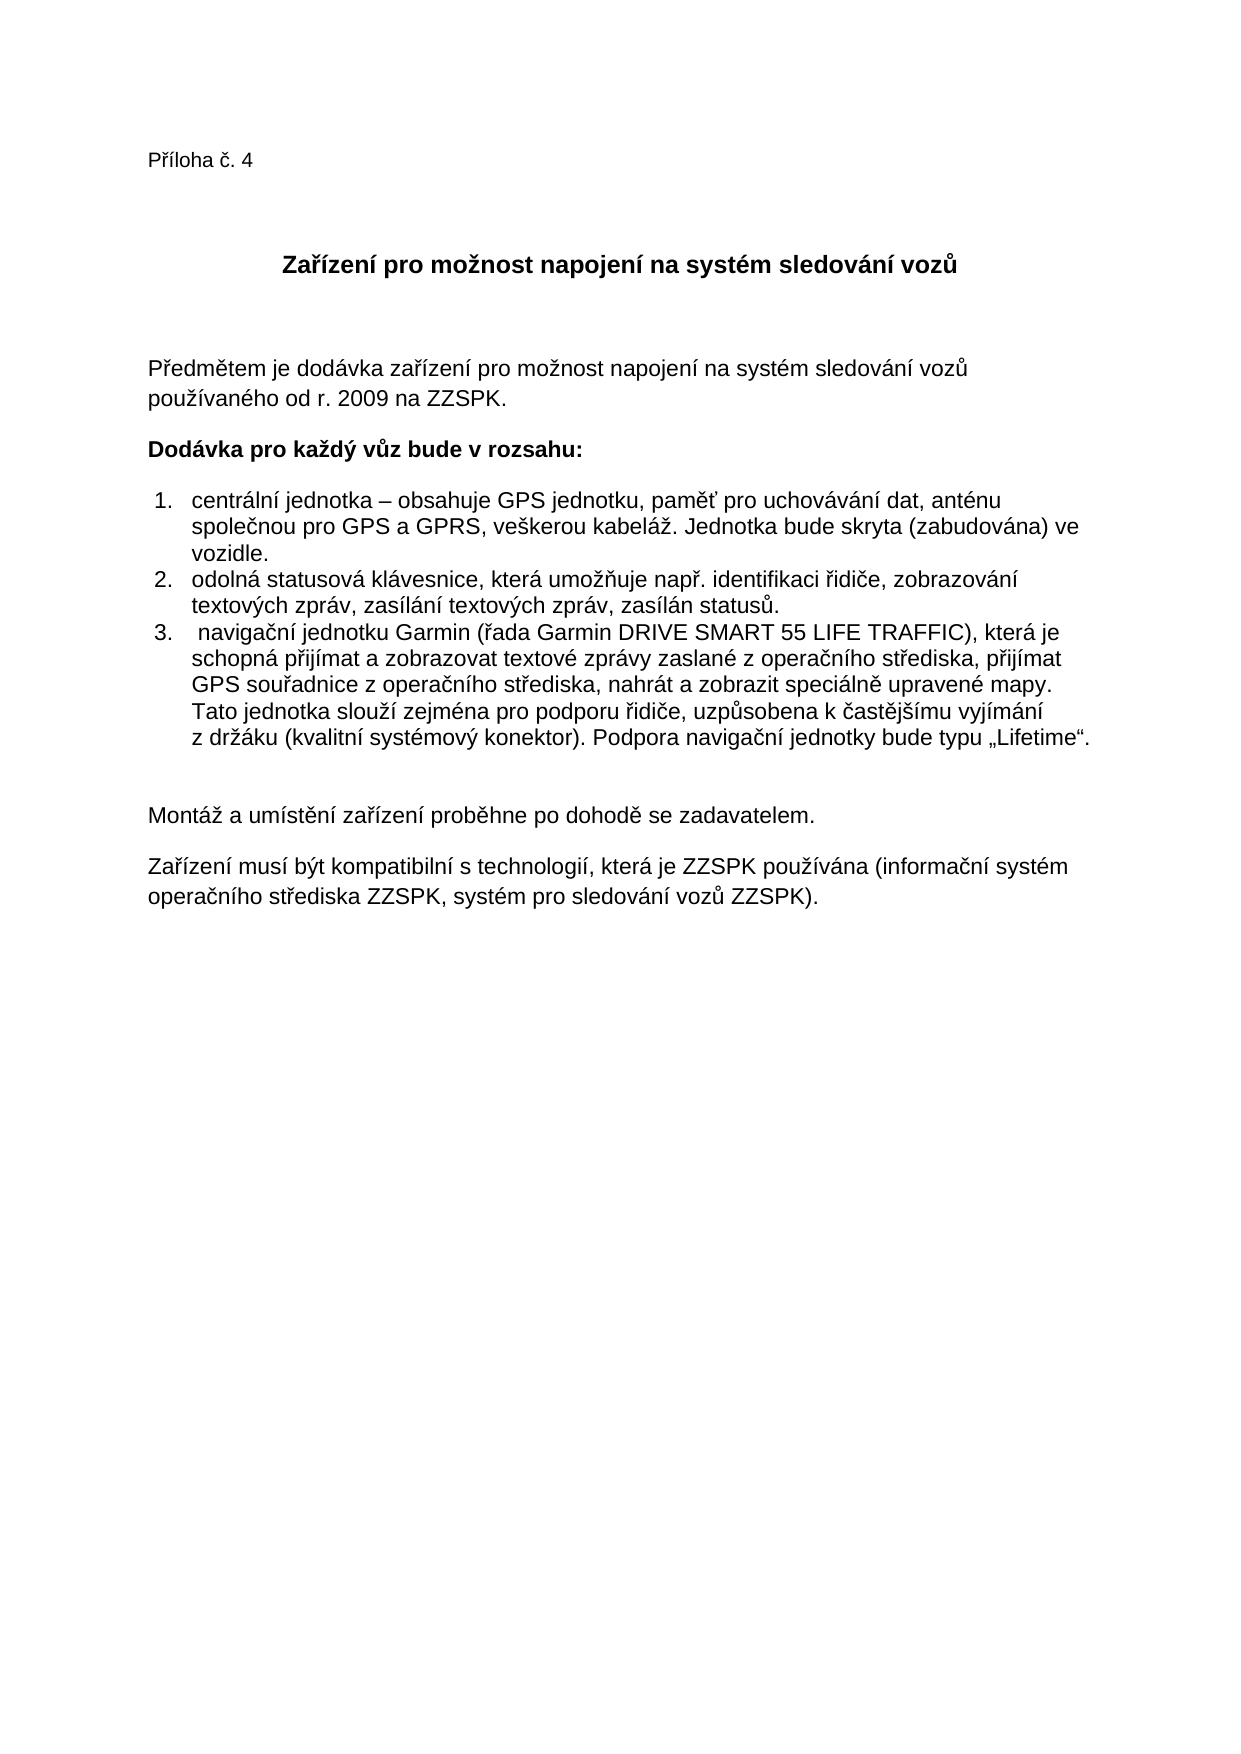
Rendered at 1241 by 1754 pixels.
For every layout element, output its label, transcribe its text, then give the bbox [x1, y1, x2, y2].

list navigační jednotku Garmin (řada Garmin DRIVE SMART 55 LIFE TRAFFIC), která je schopná přijímat a zobrazovat textové zprávy zaslané z operačního střediska, přijímat GPS souřadnice z operačního střediska, nahrát a zobrazit speciálně upravené mapy. Tato jednotka slouží zejména pro podporu řidiče, uzpůsobena k častějšímu vyjímání z držáku (kvalitní systémový konektor). Podpora navigační jednotky bude typu „Lifetime“. [154, 619, 1093, 751]
text Předmětem je dodávka zařízení pro možnost napojení na systém sledování vozů používaného od r. 2009 na ZZSPK. [148, 355, 1093, 411]
text Dodávka pro každý vůz bude v rozsahu: [148, 436, 1093, 462]
text Zařízení pro možnost napojení na systém sledování vozů [148, 250, 1093, 278]
text Zařízení musí být kompatibilní s technologií, která je ZZSPK používána (informační systém operačního střediska ZZSPK, systém pro sledování vozů ZZSPK). [148, 853, 1093, 909]
list odolná statusová klávesnice, která umožňuje např. identifikaci řidiče, zobrazování textových zpráv, zasílání textových zpráv, zasílán statusů. [154, 566, 1093, 619]
text Příloha č. 4 [148, 148, 1093, 172]
text Montáž a umístění zařízení proběhne po dohodě se zadavatelem. [148, 802, 1093, 828]
list centrální jednotka – obsahuje GPS jednotku, paměť pro uchovávání dat, anténu společnou pro GPS a GPRS, veškerou kabeláž. Jednotka bude skryta (zabudována) ve vozidle. [154, 487, 1093, 566]
